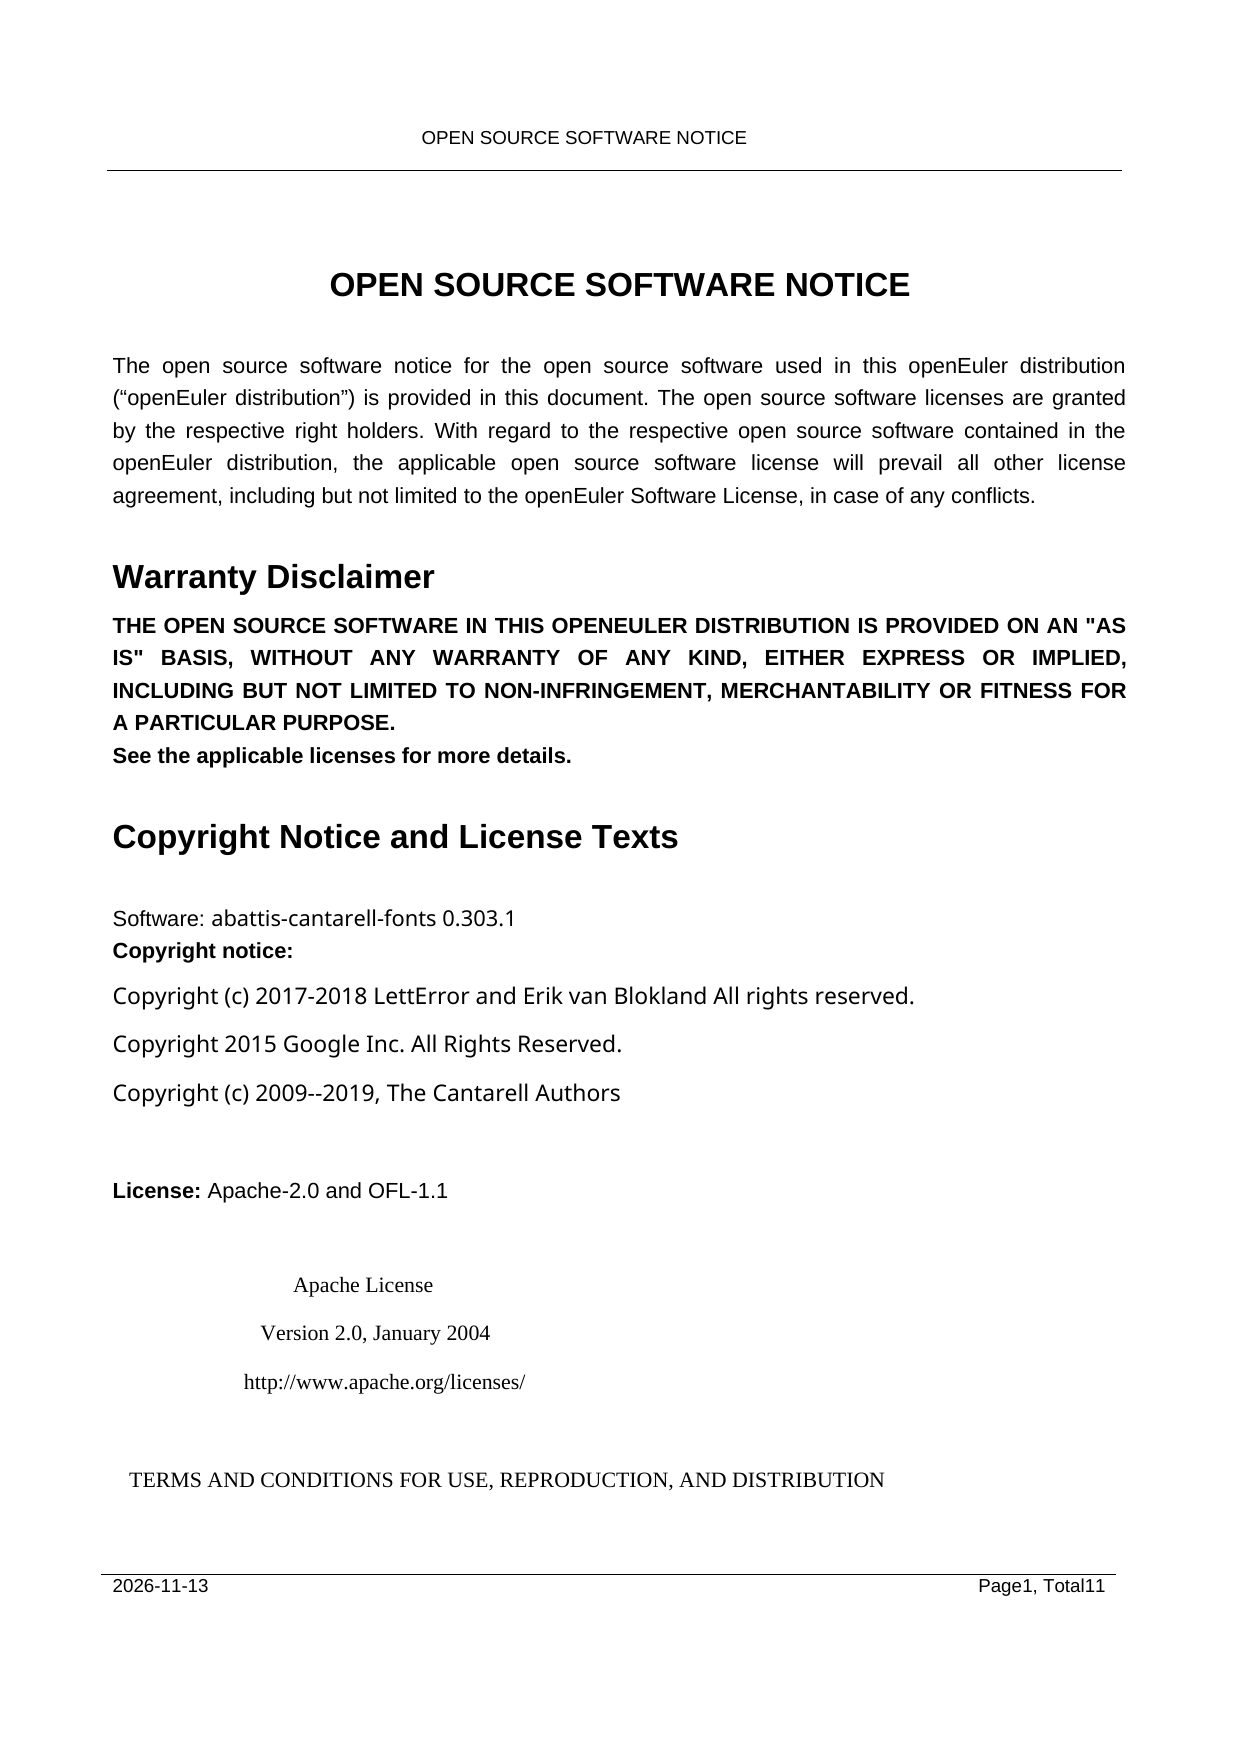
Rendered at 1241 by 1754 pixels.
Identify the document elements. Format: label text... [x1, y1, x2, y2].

text License: Apache-2.0 and OFL-1.1 [112, 1174, 1128, 1207]
text The open source software notice for the open source software used in this openEuler distribution (“openEuler distribution”) is provided in this document. The open source software licenses are granted by the respective right holders. With regard to the respective open source software contained in the openEuler distribution, the applicable open source software license will prevail all other license agreement, including but not limited to the openEuler Software License, in case of any conflicts. [112, 349, 1128, 511]
text OPEN SOURCE SOFTWARE NOTICE [112, 251, 1128, 316]
text THE OPEN SOURCE SOFTWARE IN THIS OPENEULER DISTRIBUTION IS PROVIDED ON AN "AS IS" BASIS, WITHOUT ANY WARRANTY OF ANY KIND, EITHER EXPRESS OR IMPLIED, INCLUDING BUT NOT LIMITED TO NON-INFRINGEMENT, MERCHANTABILITY OR FITNESS FOR A PARTICULAR PURPOSE. See the applicable licenses for more details. [112, 609, 1128, 771]
text Copyright notice: [112, 934, 1128, 966]
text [112, 1219, 1128, 1495]
text Copyright Notice and License Texts [112, 804, 1128, 869]
text Software: abattis-cantarell-fonts 0.303.1 [112, 901, 1128, 934]
text Warranty Disclaimer [112, 544, 1128, 609]
text Copyright (c) 2017-2018 LettError and Erik van Blokland All rights reserved. Copyright 2015 Google Inc. All Rights Reserved. Copyright (c) 2009--2019, The Cantarell Authors [112, 979, 1128, 1158]
